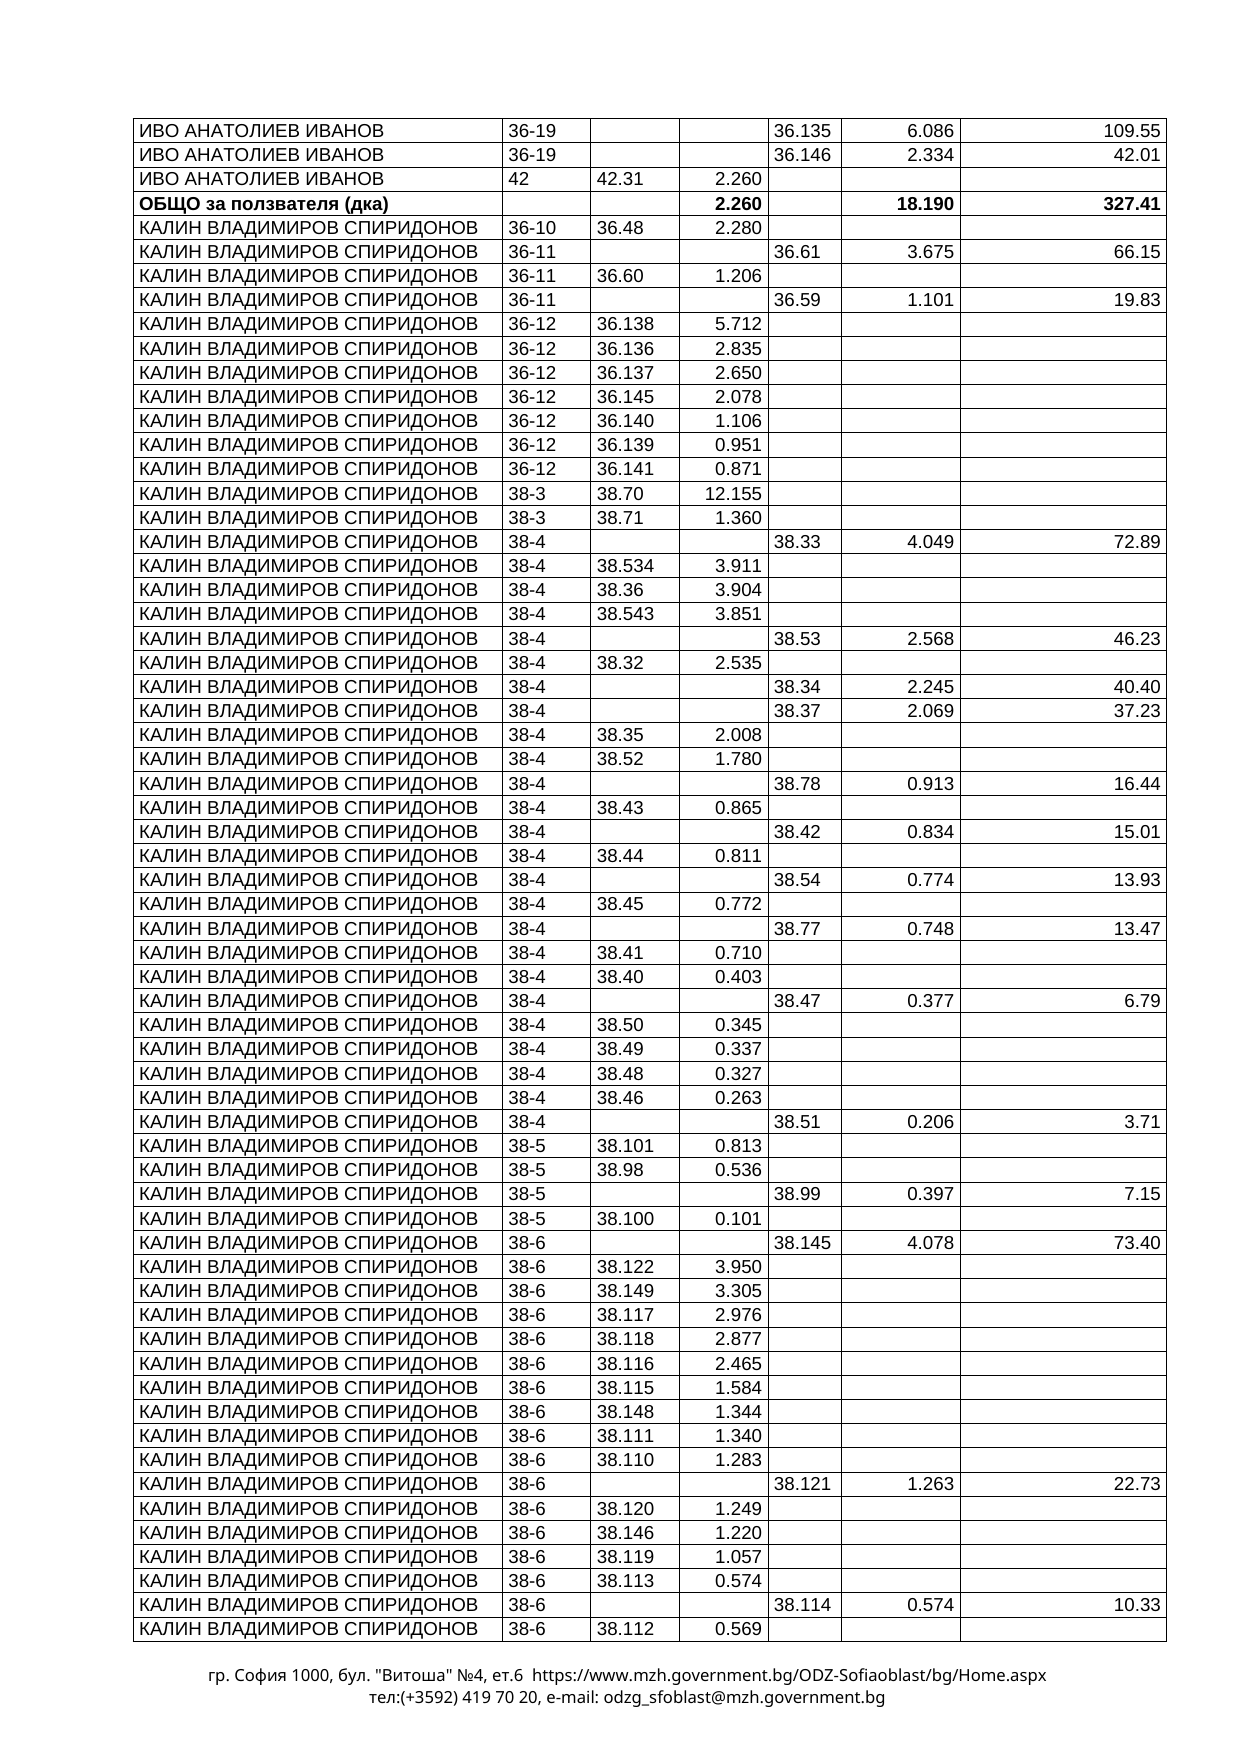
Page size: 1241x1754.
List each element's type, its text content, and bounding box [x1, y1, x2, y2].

table_cell 0.377 [842, 989, 960, 1012]
table_cell 38-4 [503, 723, 590, 746]
table_cell [842, 893, 960, 916]
table_cell [591, 192, 679, 215]
table_cell 6.79 [961, 989, 1166, 1012]
table_cell [769, 1328, 841, 1351]
table_cell КАЛИН ВЛАДИМИРОВ СПИРИДОНОВ [134, 603, 502, 626]
table_cell 36-12 [503, 433, 590, 456]
table_cell [769, 1038, 841, 1061]
table_cell 38.32 [591, 651, 679, 674]
table_cell [842, 1013, 960, 1036]
table_cell 12.155 [680, 482, 768, 505]
table_cell [769, 1134, 841, 1157]
table_cell 38.34 [769, 675, 841, 698]
table_cell 3.305 [680, 1279, 768, 1302]
table_cell [842, 1352, 960, 1375]
table_cell КАЛИН ВЛАДИМИРОВ СПИРИДОНОВ [134, 409, 502, 432]
table_cell [961, 433, 1166, 456]
table_cell [842, 1521, 960, 1544]
table_cell [769, 1497, 841, 1520]
table_cell КАЛИН ВЛАДИМИРОВ СПИРИДОНОВ [134, 1545, 502, 1568]
table_cell [961, 1328, 1166, 1351]
table_cell КАЛИН ВЛАДИМИРОВ СПИРИДОНОВ [134, 361, 502, 384]
table_cell КАЛИН ВЛАДИМИРОВ СПИРИДОНОВ [134, 554, 502, 577]
table_cell [961, 506, 1166, 529]
table_cell КАЛИН ВЛАДИМИРОВ СПИРИДОНОВ [134, 482, 502, 505]
table_cell [961, 1255, 1166, 1278]
table_cell [769, 1400, 841, 1423]
table_cell 3.675 [842, 240, 960, 263]
table_cell КАЛИН ВЛАДИМИРОВ СПИРИДОНОВ [134, 1328, 502, 1351]
table_cell КАЛИН ВЛАДИМИРОВ СПИРИДОНОВ [134, 941, 502, 964]
table_cell [591, 1231, 679, 1254]
table_cell [769, 192, 841, 215]
table_cell КАЛИН ВЛАДИМИРОВ СПИРИДОНОВ [134, 627, 502, 650]
table_cell 38.45 [591, 893, 679, 916]
table_cell [769, 1618, 841, 1641]
table_cell 38-4 [503, 989, 590, 1012]
table_cell 38-4 [503, 603, 590, 626]
table_cell [591, 772, 679, 795]
table_cell КАЛИН ВЛАДИМИРОВ СПИРИДОНОВ [134, 675, 502, 698]
table_cell [842, 1086, 960, 1109]
table_cell [961, 893, 1166, 916]
table_cell 36.60 [591, 264, 679, 287]
table_cell 36-12 [503, 313, 590, 336]
table_cell 38.114 [769, 1593, 841, 1616]
table_cell 2.260 [680, 192, 768, 215]
table_cell 0.337 [680, 1038, 768, 1061]
table_cell [842, 1618, 960, 1641]
table_cell 38.122 [591, 1255, 679, 1278]
table_cell [961, 1158, 1166, 1181]
table_cell 2.069 [842, 699, 960, 722]
table_cell 38.110 [591, 1448, 679, 1471]
table_cell 42 [503, 168, 590, 191]
table_cell [680, 143, 768, 166]
table_cell 0.813 [680, 1134, 768, 1157]
table_cell 38.115 [591, 1376, 679, 1399]
table_cell 36.137 [591, 361, 679, 384]
table_cell КАЛИН ВЛАДИМИРОВ СПИРИДОНОВ [134, 1352, 502, 1375]
table_cell [591, 288, 679, 311]
table_cell [591, 627, 679, 650]
table_cell [842, 965, 960, 988]
table_cell 2.008 [680, 723, 768, 746]
table_cell 1.780 [680, 748, 768, 771]
table_cell КАЛИН ВЛАДИМИРОВ СПИРИДОНОВ [134, 1424, 502, 1447]
table_cell 38-4 [503, 820, 590, 843]
table_cell [680, 240, 768, 263]
table_cell [842, 603, 960, 626]
table_cell [961, 1086, 1166, 1109]
table_cell [769, 1376, 841, 1399]
table_cell 38.112 [591, 1618, 679, 1641]
table_cell 38.120 [591, 1497, 679, 1520]
table_cell КАЛИН ВЛАДИМИРОВ СПИРИДОНОВ [134, 506, 502, 529]
table_cell КАЛИН ВЛАДИМИРОВ СПИРИДОНОВ [134, 917, 502, 940]
table_cell [769, 603, 841, 626]
table_cell 36.140 [591, 409, 679, 432]
table_cell КАЛИН ВЛАДИМИРОВ СПИРИДОНОВ [134, 772, 502, 795]
table_cell [842, 844, 960, 867]
table_cell [961, 1038, 1166, 1061]
table_cell [769, 264, 841, 287]
table_cell КАЛИН ВЛАДИМИРОВ СПИРИДОНОВ [134, 458, 502, 481]
table_cell 38.534 [591, 554, 679, 577]
table_cell 1.283 [680, 1448, 768, 1471]
table_cell [842, 554, 960, 577]
table_cell 38-4 [503, 772, 590, 795]
table_cell 38-4 [503, 1062, 590, 1085]
table_cell [842, 796, 960, 819]
table_cell 36.138 [591, 313, 679, 336]
table_cell 38-6 [503, 1521, 590, 1544]
table_cell 38.71 [591, 506, 679, 529]
table_cell [961, 264, 1166, 287]
table_cell 36-19 [503, 143, 590, 166]
table_cell 38-6 [503, 1352, 590, 1375]
table_cell 38-4 [503, 941, 590, 964]
table_cell [769, 1303, 841, 1326]
table_cell [961, 482, 1166, 505]
table_cell КАЛИН ВЛАДИМИРОВ СПИРИДОНОВ [134, 530, 502, 553]
table_cell [842, 337, 960, 360]
table_cell [961, 1400, 1166, 1423]
table_cell 38.44 [591, 844, 679, 867]
table_cell 36-10 [503, 216, 590, 239]
table_cell 36-19 [503, 119, 590, 142]
table_cell [842, 1255, 960, 1278]
table_cell 1.249 [680, 1497, 768, 1520]
table_cell 38-4 [503, 1013, 590, 1036]
table_cell [680, 627, 768, 650]
table_cell 38.33 [769, 530, 841, 553]
table_cell 38-6 [503, 1303, 590, 1326]
table_cell КАЛИН ВЛАДИМИРОВ СПИРИДОНОВ [134, 216, 502, 239]
table_cell 36.141 [591, 458, 679, 481]
table_cell [961, 1279, 1166, 1302]
table_cell 2.334 [842, 143, 960, 166]
table_cell [769, 1352, 841, 1375]
table_cell 2.535 [680, 651, 768, 674]
table_cell [961, 965, 1166, 988]
table_cell 3.904 [680, 578, 768, 601]
table_cell 1.340 [680, 1424, 768, 1447]
table_cell [842, 1134, 960, 1157]
table_cell 38-4 [503, 1038, 590, 1061]
table_cell [961, 1448, 1166, 1471]
table_cell [769, 313, 841, 336]
table_cell 38-4 [503, 699, 590, 722]
table_cell 36-12 [503, 337, 590, 360]
table_cell 3.851 [680, 603, 768, 626]
table_cell 109.55 [961, 119, 1166, 142]
table_cell [680, 772, 768, 795]
table_cell КАЛИН ВЛАДИМИРОВ СПИРИДОНОВ [134, 1038, 502, 1061]
table_cell [680, 1231, 768, 1254]
table_cell [842, 1038, 960, 1061]
table_cell 38.40 [591, 965, 679, 988]
table_cell 36.145 [591, 385, 679, 408]
table_cell 1.263 [842, 1473, 960, 1496]
table_cell [842, 1328, 960, 1351]
table_cell 15.01 [961, 820, 1166, 843]
table_cell [961, 313, 1166, 336]
table_cell [680, 868, 768, 891]
table_cell 38.46 [591, 1086, 679, 1109]
table_cell КАЛИН ВЛАДИМИРОВ СПИРИДОНОВ [134, 1110, 502, 1133]
table_cell 3.950 [680, 1255, 768, 1278]
table_cell 0.206 [842, 1110, 960, 1133]
table_cell 38.149 [591, 1279, 679, 1302]
table_cell [769, 1521, 841, 1544]
table_cell КАЛИН ВЛАДИМИРОВ СПИРИДОНОВ [134, 264, 502, 287]
table_cell [680, 530, 768, 553]
table_cell 38.117 [591, 1303, 679, 1326]
table_cell 4.078 [842, 1231, 960, 1254]
table_cell КАЛИН ВЛАДИМИРОВ СПИРИДОНОВ [134, 385, 502, 408]
table_cell КАЛИН ВЛАДИМИРОВ СПИРИДОНОВ [134, 1376, 502, 1399]
table_cell [961, 748, 1166, 771]
table_cell 38.47 [769, 989, 841, 1012]
table_cell [769, 1424, 841, 1447]
table_cell 38.42 [769, 820, 841, 843]
table_cell [769, 1013, 841, 1036]
table_cell [591, 530, 679, 553]
table_cell 38.54 [769, 868, 841, 891]
table_cell 38-4 [503, 651, 590, 674]
table_cell [842, 433, 960, 456]
table_cell КАЛИН ВЛАДИМИРОВ СПИРИДОНОВ [134, 1279, 502, 1302]
table_cell [842, 1424, 960, 1447]
table_cell КАЛИН ВЛАДИМИРОВ СПИРИДОНОВ [134, 1062, 502, 1085]
table_cell [961, 554, 1166, 577]
table_cell 38-5 [503, 1207, 590, 1230]
table_cell [680, 699, 768, 722]
table_cell КАЛИН ВЛАДИМИРОВ СПИРИДОНОВ [134, 1448, 502, 1471]
table_cell [680, 1183, 768, 1206]
table_cell 38.111 [591, 1424, 679, 1447]
table_cell 36-12 [503, 409, 590, 432]
table_cell 19.83 [961, 288, 1166, 311]
table_cell 1.344 [680, 1400, 768, 1423]
table_cell [591, 820, 679, 843]
table_cell [961, 1062, 1166, 1085]
table_cell [842, 1497, 960, 1520]
table_cell 0.574 [842, 1593, 960, 1616]
table_cell 38-6 [503, 1473, 590, 1496]
table_cell 16.44 [961, 772, 1166, 795]
table_cell [961, 603, 1166, 626]
table_cell 6.086 [842, 119, 960, 142]
table_cell 38.49 [591, 1038, 679, 1061]
table_cell КАЛИН ВЛАДИМИРОВ СПИРИДОНОВ [134, 965, 502, 988]
table_cell [961, 1352, 1166, 1375]
table_cell [769, 337, 841, 360]
table_cell 2.650 [680, 361, 768, 384]
table_cell 38-3 [503, 482, 590, 505]
table_cell [842, 748, 960, 771]
table_cell [961, 1303, 1166, 1326]
table_cell [591, 1183, 679, 1206]
table_cell [961, 941, 1166, 964]
table_cell [842, 1376, 960, 1399]
table_cell 36-12 [503, 385, 590, 408]
table_cell [961, 385, 1166, 408]
table_cell 0.397 [842, 1183, 960, 1206]
table_cell [769, 409, 841, 432]
table_cell 38-6 [503, 1593, 590, 1616]
table_cell 38-4 [503, 554, 590, 577]
table_cell [769, 965, 841, 988]
table_cell 1.101 [842, 288, 960, 311]
table_cell [769, 1545, 841, 1568]
table_cell 0.748 [842, 917, 960, 940]
table_cell [961, 168, 1166, 191]
table_cell 38-4 [503, 844, 590, 867]
table_cell [842, 651, 960, 674]
table_cell 38-6 [503, 1255, 590, 1278]
table_cell КАЛИН ВЛАДИМИРОВ СПИРИДОНОВ [134, 433, 502, 456]
table_cell 36.59 [769, 288, 841, 311]
table_cell 2.280 [680, 216, 768, 239]
table_cell [961, 1545, 1166, 1568]
table_cell 38.37 [769, 699, 841, 722]
table_cell 0.913 [842, 772, 960, 795]
table_cell 38-6 [503, 1231, 590, 1254]
table_cell 38.100 [591, 1207, 679, 1230]
table_cell 2.260 [680, 168, 768, 191]
table_cell [769, 458, 841, 481]
table_cell 38-4 [503, 796, 590, 819]
table_cell 327.41 [961, 192, 1166, 215]
table_cell [842, 1400, 960, 1423]
table_cell 38-4 [503, 965, 590, 988]
table_cell [769, 216, 841, 239]
table_cell 10.33 [961, 1593, 1166, 1616]
table_cell 38.70 [591, 482, 679, 505]
table_cell [769, 651, 841, 674]
table_cell 38-6 [503, 1400, 590, 1423]
table_cell [842, 1303, 960, 1326]
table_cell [134, 1593, 502, 1616]
table_cell 38.118 [591, 1328, 679, 1351]
table_cell [503, 192, 590, 215]
table_cell 42.01 [961, 143, 1166, 166]
table_cell 0.569 [680, 1618, 768, 1641]
table_cell [961, 723, 1166, 746]
table_cell [769, 723, 841, 746]
table_cell КАЛИН ВЛАДИМИРОВ СПИРИДОНОВ [134, 1255, 502, 1278]
table_cell 38.98 [591, 1158, 679, 1181]
table_cell 38.52 [591, 748, 679, 771]
table_cell [769, 1158, 841, 1181]
table_cell ИВО АНАТОЛИЕВ ИВАНОВ [134, 168, 502, 191]
table_cell [769, 1207, 841, 1230]
table_cell 38-4 [503, 917, 590, 940]
table_cell 0.871 [680, 458, 768, 481]
table_cell 1.220 [680, 1521, 768, 1544]
table_cell [842, 1062, 960, 1085]
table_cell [134, 1618, 502, 1641]
table_cell 0.574 [680, 1569, 768, 1592]
table_cell ОБЩО за ползвателя (дка) [134, 192, 502, 215]
table_cell [591, 240, 679, 263]
table_cell [769, 1062, 841, 1085]
table_cell [961, 216, 1166, 239]
table_cell [961, 796, 1166, 819]
table_cell [769, 168, 841, 191]
table_cell 38-6 [503, 1497, 590, 1520]
table_cell КАЛИН ВЛАДИМИРОВ СПИРИДОНОВ [134, 1231, 502, 1254]
table_cell 36-12 [503, 361, 590, 384]
table_cell [842, 385, 960, 408]
table_cell 36-11 [503, 264, 590, 287]
table_cell 0.403 [680, 965, 768, 988]
table_cell [591, 1110, 679, 1133]
table_cell 5.712 [680, 313, 768, 336]
table_cell [842, 723, 960, 746]
table_cell 38.113 [591, 1569, 679, 1592]
table_cell 38-6 [503, 1424, 590, 1447]
table_cell 38.36 [591, 578, 679, 601]
table_cell [769, 1569, 841, 1592]
table_cell КАЛИН ВЛАДИМИРОВ СПИРИДОНОВ [134, 1400, 502, 1423]
table_cell [842, 168, 960, 191]
table_cell 38-6 [503, 1279, 590, 1302]
table_cell 38.78 [769, 772, 841, 795]
table_cell [591, 143, 679, 166]
table_cell 2.078 [680, 385, 768, 408]
table_cell 38-3 [503, 506, 590, 529]
table_cell 36.146 [769, 143, 841, 166]
table_cell [842, 1448, 960, 1471]
table_cell КАЛИН ВЛАДИМИРОВ СПИРИДОНОВ [134, 1207, 502, 1230]
table_cell 38.51 [769, 1110, 841, 1133]
table_cell [842, 216, 960, 239]
table_cell 36.135 [769, 119, 841, 142]
table_cell 0.536 [680, 1158, 768, 1181]
table_cell КАЛИН ВЛАДИМИРОВ СПИРИДОНОВ [134, 699, 502, 722]
table_cell [769, 1448, 841, 1471]
table_cell 38.99 [769, 1183, 841, 1206]
table_cell 38.119 [591, 1545, 679, 1568]
table_cell 38-6 [503, 1328, 590, 1351]
table_cell [680, 119, 768, 142]
table_cell КАЛИН ВЛАДИМИРОВ СПИРИДОНОВ [134, 748, 502, 771]
table_cell 3.911 [680, 554, 768, 577]
table_cell [769, 433, 841, 456]
table_cell КАЛИН ВЛАДИМИРОВ СПИРИДОНОВ [134, 337, 502, 360]
table_cell 73.40 [961, 1231, 1166, 1254]
table_cell [769, 578, 841, 601]
table_cell [591, 1473, 679, 1496]
table_cell 66.15 [961, 240, 1166, 263]
table_cell [961, 458, 1166, 481]
table_cell КАЛИН ВЛАДИМИРОВ СПИРИДОНОВ [134, 1569, 502, 1592]
table_cell КАЛИН ВЛАДИМИРОВ СПИРИДОНОВ [134, 313, 502, 336]
table_cell 4.049 [842, 530, 960, 553]
table_cell 38.101 [591, 1134, 679, 1157]
table_cell [591, 675, 679, 698]
table_cell [842, 1569, 960, 1592]
table_cell КАЛИН ВЛАДИМИРОВ СПИРИДОНОВ [134, 1086, 502, 1109]
table_cell [769, 893, 841, 916]
table_cell [769, 1279, 841, 1302]
table_cell 38.53 [769, 627, 841, 650]
table_cell КАЛИН ВЛАДИМИРОВ СПИРИДОНОВ [134, 1183, 502, 1206]
table_cell 38-6 [503, 1448, 590, 1471]
table_cell КАЛИН ВЛАДИМИРОВ СПИРИДОНОВ [134, 651, 502, 674]
table_cell [769, 385, 841, 408]
table_cell [961, 361, 1166, 384]
table_cell [842, 313, 960, 336]
table_cell КАЛИН ВЛАДИМИРОВ СПИРИДОНОВ [134, 844, 502, 867]
table_cell 38.146 [591, 1521, 679, 1544]
table_cell [961, 1013, 1166, 1036]
table_cell 38.41 [591, 941, 679, 964]
table_cell [961, 578, 1166, 601]
table_cell КАЛИН ВЛАДИМИРОВ СПИРИДОНОВ [134, 1497, 502, 1520]
table_cell [842, 1545, 960, 1568]
table_cell [961, 1134, 1166, 1157]
table_cell 38.43 [591, 796, 679, 819]
table_cell 38.145 [769, 1231, 841, 1254]
table_cell 36-12 [503, 458, 590, 481]
table_cell 0.772 [680, 893, 768, 916]
table_cell 38-4 [503, 1110, 590, 1133]
table_cell [842, 361, 960, 384]
table_cell 3.71 [961, 1110, 1166, 1133]
table_cell 0.263 [680, 1086, 768, 1109]
table_cell КАЛИН ВЛАДИМИРОВ СПИРИДОНОВ [134, 240, 502, 263]
table_cell [961, 337, 1166, 360]
table_cell 38.77 [769, 917, 841, 940]
table_cell 38-4 [503, 578, 590, 601]
table_cell [591, 119, 679, 142]
table_cell 38-4 [503, 868, 590, 891]
table_cell [961, 1207, 1166, 1230]
table_cell 22.73 [961, 1473, 1166, 1496]
table_cell [842, 1207, 960, 1230]
table_cell [842, 1279, 960, 1302]
table_cell 38-5 [503, 1134, 590, 1157]
table_cell 38-4 [503, 530, 590, 553]
table_cell 38-4 [503, 748, 590, 771]
table_cell 0.327 [680, 1062, 768, 1085]
table_cell [842, 578, 960, 601]
table_cell [961, 1521, 1166, 1544]
table_cell [769, 796, 841, 819]
table_cell 38-4 [503, 1086, 590, 1109]
table_cell 36-11 [503, 240, 590, 263]
table_cell 42.31 [591, 168, 679, 191]
table_cell 46.23 [961, 627, 1166, 650]
table_cell [680, 288, 768, 311]
table_cell 13.47 [961, 917, 1166, 940]
table_cell 38-6 [503, 1376, 590, 1399]
table_cell 38-5 [503, 1183, 590, 1206]
table_cell КАЛИН ВЛАДИМИРОВ СПИРИДОНОВ [134, 1473, 502, 1496]
table_cell КАЛИН ВЛАДИМИРОВ СПИРИДОНОВ [134, 796, 502, 819]
table_cell 36-11 [503, 288, 590, 311]
table_cell [680, 675, 768, 698]
table_cell [769, 1086, 841, 1109]
table_cell 38.148 [591, 1400, 679, 1423]
table_cell 0.951 [680, 433, 768, 456]
table_cell 2.877 [680, 1328, 768, 1351]
table_cell 38-4 [503, 675, 590, 698]
table_cell 38.543 [591, 603, 679, 626]
table_cell [680, 820, 768, 843]
table_cell 38-4 [503, 627, 590, 650]
table_cell 0.345 [680, 1013, 768, 1036]
table_cell 38.116 [591, 1352, 679, 1375]
table_cell 0.710 [680, 941, 768, 964]
table_cell КАЛИН ВЛАДИМИРОВ СПИРИДОНОВ [134, 893, 502, 916]
table_cell КАЛИН ВЛАДИМИРОВ СПИРИДОНОВ [134, 1134, 502, 1157]
table_cell [842, 482, 960, 505]
table_cell 38-6 [503, 1545, 590, 1568]
table_cell [591, 1593, 679, 1616]
table_cell 38-4 [503, 893, 590, 916]
table_cell [769, 748, 841, 771]
table_cell [842, 409, 960, 432]
table_cell [680, 1473, 768, 1496]
table_cell 38-6 [503, 1618, 590, 1641]
table_cell [961, 1497, 1166, 1520]
table_cell [769, 844, 841, 867]
table_cell [842, 458, 960, 481]
table_cell 37.23 [961, 699, 1166, 722]
table_cell 13.93 [961, 868, 1166, 891]
table_cell 2.568 [842, 627, 960, 650]
table_cell [961, 1424, 1166, 1447]
table_cell 18.190 [842, 192, 960, 215]
table_cell 36.136 [591, 337, 679, 360]
table_cell [842, 1158, 960, 1181]
table_cell [591, 917, 679, 940]
table_cell КАЛИН ВЛАДИМИРОВ СПИРИДОНОВ [134, 820, 502, 843]
table_cell [680, 917, 768, 940]
table_cell КАЛИН ВЛАДИМИРОВ СПИРИДОНОВ [134, 989, 502, 1012]
table_cell 1.057 [680, 1545, 768, 1568]
table_cell 38.48 [591, 1062, 679, 1085]
table_cell [961, 844, 1166, 867]
table_cell [591, 699, 679, 722]
table_cell 2.245 [842, 675, 960, 698]
table_cell КАЛИН ВЛАДИМИРОВ СПИРИДОНОВ [134, 578, 502, 601]
table_cell [680, 1593, 768, 1616]
table_cell [591, 868, 679, 891]
table_cell КАЛИН ВЛАДИМИРОВ СПИРИДОНОВ [134, 1303, 502, 1326]
table_cell КАЛИН ВЛАДИМИРОВ СПИРИДОНОВ [134, 1158, 502, 1181]
table_cell 38-6 [503, 1569, 590, 1592]
table_cell КАЛИН ВЛАДИМИРОВ СПИРИДОНОВ [134, 723, 502, 746]
table_cell 1.584 [680, 1376, 768, 1399]
table_cell [769, 554, 841, 577]
table_cell 36.61 [769, 240, 841, 263]
table_cell 38-5 [503, 1158, 590, 1181]
table_cell [961, 1569, 1166, 1592]
table_cell 38.50 [591, 1013, 679, 1036]
table_cell 0.865 [680, 796, 768, 819]
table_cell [134, 119, 502, 142]
table_cell 1.206 [680, 264, 768, 287]
table_cell [680, 1110, 768, 1133]
table_cell 7.15 [961, 1183, 1166, 1206]
table_cell КАЛИН ВЛАДИМИРОВ СПИРИДОНОВ [134, 288, 502, 311]
table_cell [961, 651, 1166, 674]
table_cell 1.360 [680, 506, 768, 529]
table_cell [842, 941, 960, 964]
table_cell [842, 264, 960, 287]
table_cell [961, 409, 1166, 432]
table_cell [961, 1618, 1166, 1641]
table_cell [769, 482, 841, 505]
table_cell [680, 989, 768, 1012]
table_cell [591, 989, 679, 1012]
table_cell [769, 361, 841, 384]
table_cell [769, 506, 841, 529]
table_cell 2.465 [680, 1352, 768, 1375]
table_cell [842, 506, 960, 529]
table_cell ИВО АНАТОЛИЕВ ИВАНОВ [134, 143, 502, 166]
table_cell 2.976 [680, 1303, 768, 1326]
table_cell 2.835 [680, 337, 768, 360]
table_cell КАЛИН ВЛАДИМИРОВ СПИРИДОНОВ [134, 868, 502, 891]
table_cell 36.48 [591, 216, 679, 239]
table_cell [769, 1255, 841, 1278]
table_cell 40.40 [961, 675, 1166, 698]
table_cell 0.101 [680, 1207, 768, 1230]
table_cell 36.139 [591, 433, 679, 456]
table_cell КАЛИН ВЛАДИМИРОВ СПИРИДОНОВ [134, 1013, 502, 1036]
table_cell 0.811 [680, 844, 768, 867]
table_cell 1.106 [680, 409, 768, 432]
table_cell [961, 1376, 1166, 1399]
table_cell 38.121 [769, 1473, 841, 1496]
table_cell КАЛИН ВЛАДИМИРОВ СПИРИДОНОВ [134, 1521, 502, 1544]
table_cell 0.774 [842, 868, 960, 891]
table_cell [769, 941, 841, 964]
table_cell 72.89 [961, 530, 1166, 553]
table_cell 38.35 [591, 723, 679, 746]
table_cell 0.834 [842, 820, 960, 843]
